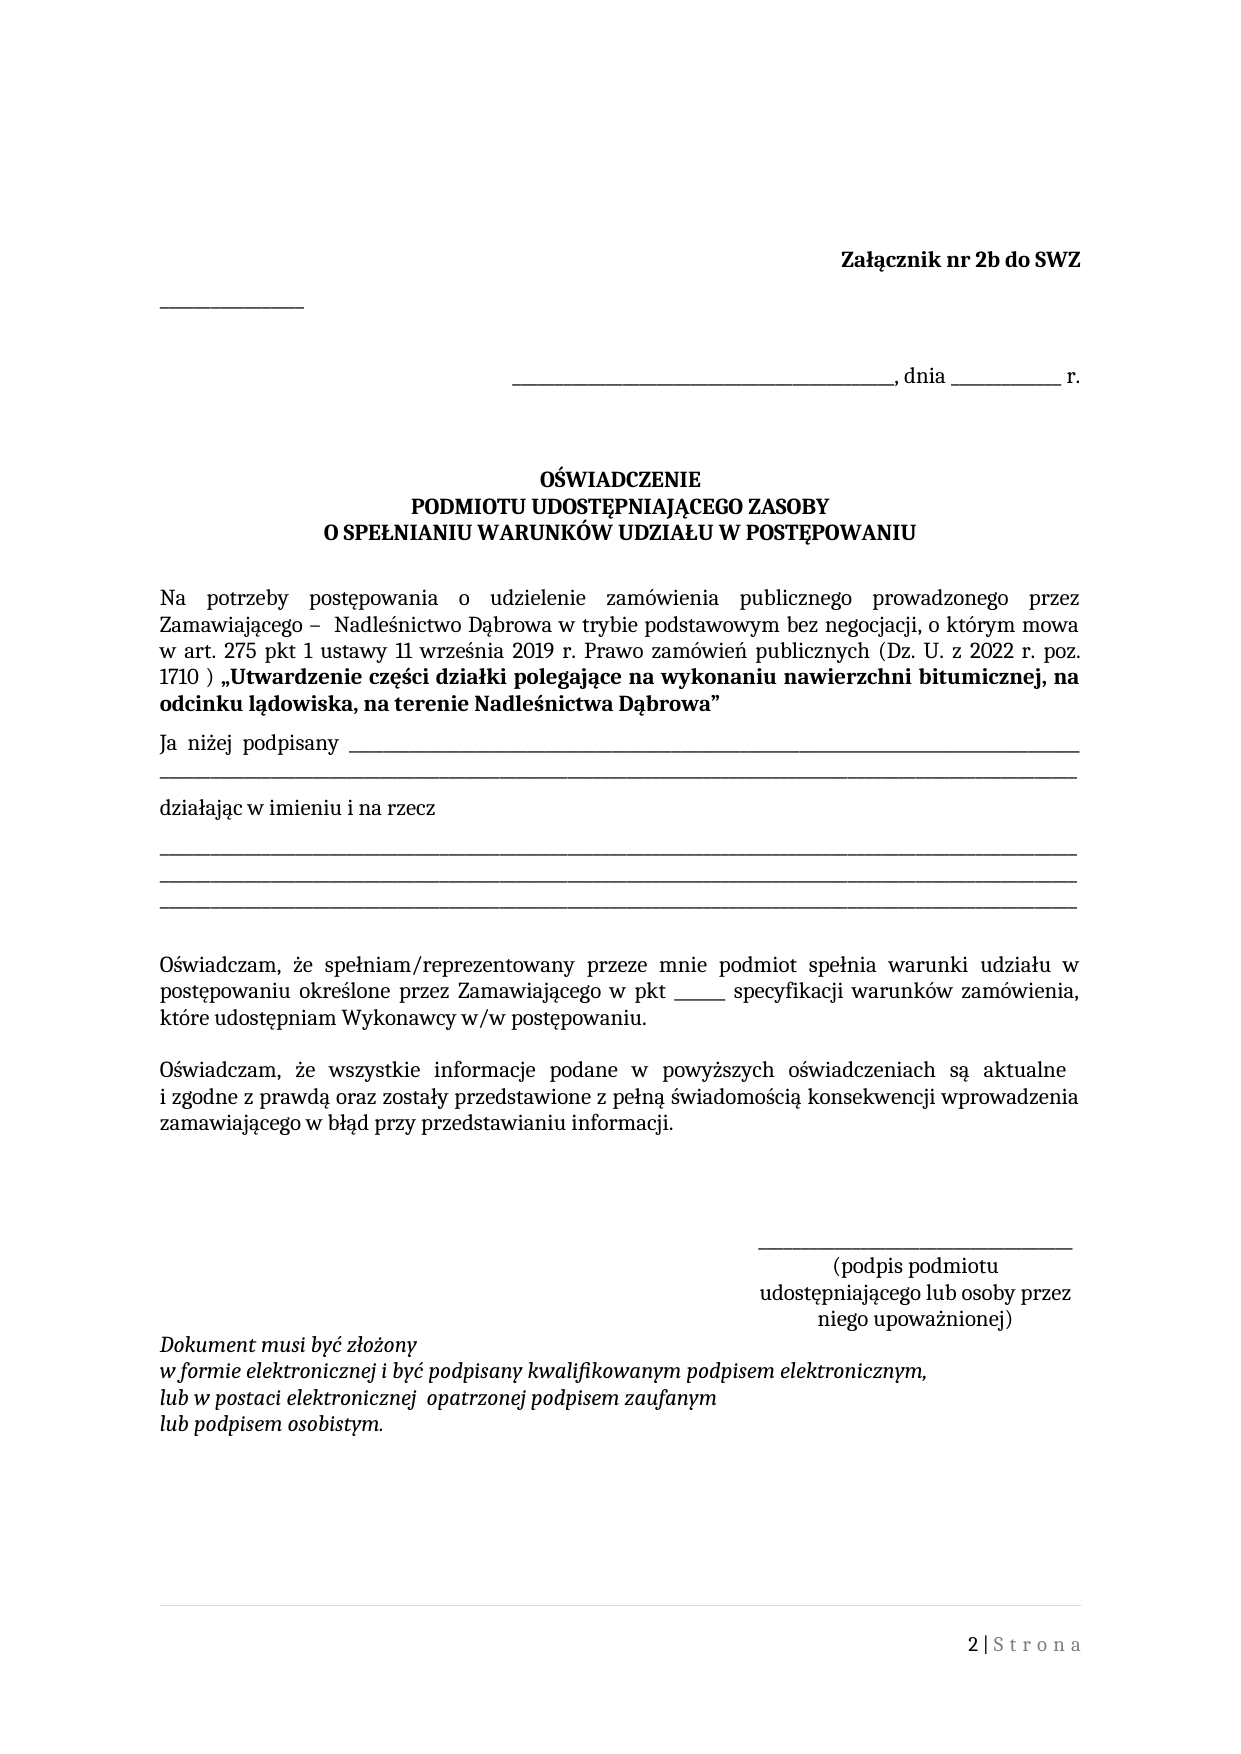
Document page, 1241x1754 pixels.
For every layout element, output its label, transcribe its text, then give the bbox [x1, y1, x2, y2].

text lub podpisem osobistym. [159, 1411, 1081, 1437]
text _________________ [159, 285, 1081, 312]
text _____________________________________ (podpis podmiotu udostępniającego lub osoby przez niego upoważnionej) [750, 1227, 1081, 1332]
text OŚWIADCZENIE [159, 467, 1081, 493]
text PODMIOTU UDOSTĘPNIAJĄCEGO ZASOBY O SPEŁNIANIU WARUNKÓW UDZIAŁU W POSTĘPOWANIU [159, 493, 1081, 546]
text Dokument musi być złożony w formie elektronicznej i być podpisany kwalifikowanym podpisem elektronicznym, [159, 1332, 1081, 1385]
text Załącznik nr 2b do SWZ [159, 246, 1081, 273]
text działając w imieniu i na rzecz [159, 794, 1081, 821]
text lub w postaci elektronicznej opatrzonej podpisem zaufanym [159, 1385, 1081, 1411]
text Na potrzeby postępowania o udzielenie zamówienia publicznego prowadzonego przez Zamawiającego – Nadleśnictwo Dąbrowa w trybie podstawowym bez negocjacji, o którym mowa w art. 275 pkt 1 ustawy 11 września 2019 r. Prawo zamówień publicznych (Dz. U. z 2022 r. poz. 1710 ) „Utwardzenie części działki polegające na wykonaniu nawierzchni bitumicznej, na odcinku lądowiska, na terenie Nadleśnictwa Dąbrowa” [159, 585, 1081, 717]
text Oświadczam, że spełniam/reprezentowany przeze mnie podmiot spełnia warunki udziału w postępowaniu określone przez Zamawiającego w pkt ______ specyfikacji warunków zamówienia, które udostępniam Wykonawcy w/w postępowaniu. [159, 952, 1081, 1031]
text _____________________________________________, dnia _____________ r. [159, 363, 1081, 389]
text Oświadczam, że wszystkie informacje podane w powyższych oświadczeniach są aktualne i zgodne z prawdą oraz zostały przedstawione z pełną świadomością konsekwencji wprowadzenia zamawiającego w błąd przy przedstawianiu informacji. [159, 1057, 1081, 1136]
text Ja niżej podpisany ______________________________________________________________________________________ ____________________________________________________________________________________________________________ [159, 729, 1081, 782]
text ____________________________________________________________________________________________________________________________________________________________________________________________________________________________________________________________________________________________________________________________________ [159, 833, 1081, 912]
